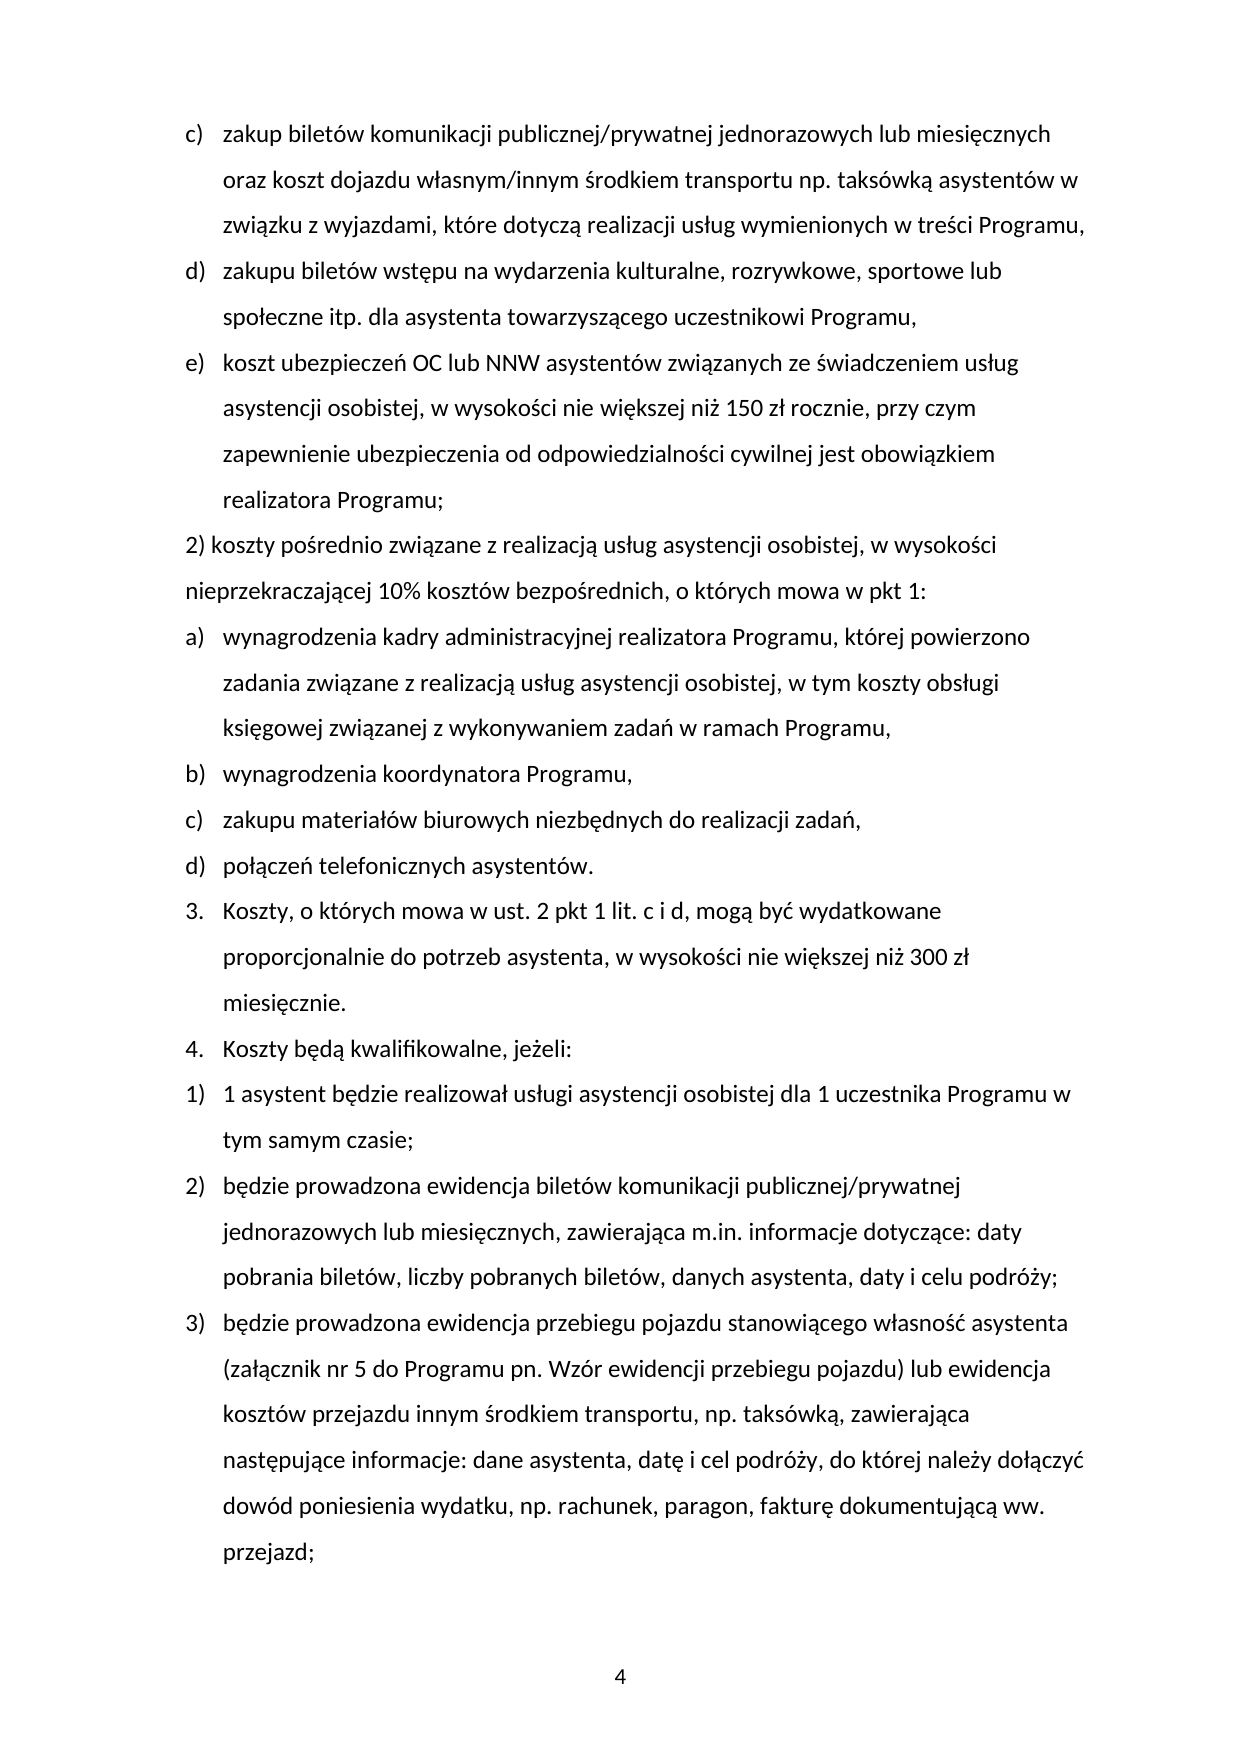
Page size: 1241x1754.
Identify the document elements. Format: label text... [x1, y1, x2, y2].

title 2) koszty pośrednio związane z realizacją usług asystencji osobistej, w wysokości nieprzekraczającej 10% kosztów bezpośrednich, o których mowa w pkt 1: [185, 530, 1092, 606]
list będzie prowadzona ewidencja biletów komunikacji publicznej/prywatnej jednorazowych lub miesięcznych, zawierająca m.in. informacje dotyczące: daty pobrania biletów, liczby pobranych biletów, danych asystenta, daty i celu podróży; [185, 1170, 1093, 1292]
list Koszty, o których mowa w ust. 2 pkt 1 lit. c i d, mogą być wydatkowane proporcjonalnie do potrzeb asystenta, w wysokości nie większej niż 300 zł miesięcznie. [185, 896, 1093, 1017]
list zakupu biletów wstępu na wydarzenia kulturalne, rozrywkowe, sportowe lub społeczne itp. dla asystenta towarzyszącego uczestnikowi Programu, [185, 255, 1092, 332]
list 1 asystent będzie realizował usługi asystencji osobistej dla 1 uczestnika Programu w tym samym czasie; [185, 1078, 1093, 1155]
title wynagrodzenia koordynatora Programu, [185, 758, 1092, 789]
title połączeń telefonicznych asystentów. [185, 850, 1092, 880]
title wynagrodzenia kadry administracyjnej realizatora Programu, której powierzono zadania związane z realizacją usług asystencji osobistej, w tym koszty obsługi księgowej związanej z wykonywaniem zadań w ramach Programu, [185, 621, 1092, 743]
list będzie prowadzona ewidencja przebiegu pojazdu stanowiącego własność asystenta (załącznik nr 5 do Programu pn. Wzór ewidencji przebiegu pojazdu) lub ewidencja kosztów przejazdu innym środkiem transportu, np. taksówką, zawierająca następujące informacje: dane asystenta, datę i cel podróży, do której należy dołączyć dowód poniesienia wydatku, np. rachunek, paragon, fakturę dokumentującą ww. przejazd; [185, 1307, 1093, 1566]
title zakupu materiałów biurowych niezbędnych do realizacji zadań, [185, 804, 1092, 834]
list zakup biletów komunikacji publicznej/prywatnej jednorazowych lub miesięcznych oraz koszt dojazdu własnym/innym środkiem transportu np. taksówką asystentów w związku z wyjazdami, które dotyczą realizacji usług wymienionych w treści Programu, [185, 118, 1092, 240]
list koszt ubezpieczeń OC lub NNW asystentów związanych ze świadczeniem usług asystencji osobistej, w wysokości nie większej niż 150 zł rocznie, przy czym zapewnienie ubezpieczenia od odpowiedzialności cywilnej jest obowiązkiem realizatora Programu; [185, 347, 1092, 514]
list Koszty będą kwalifikowalne, jeżeli: [185, 1033, 1093, 1063]
